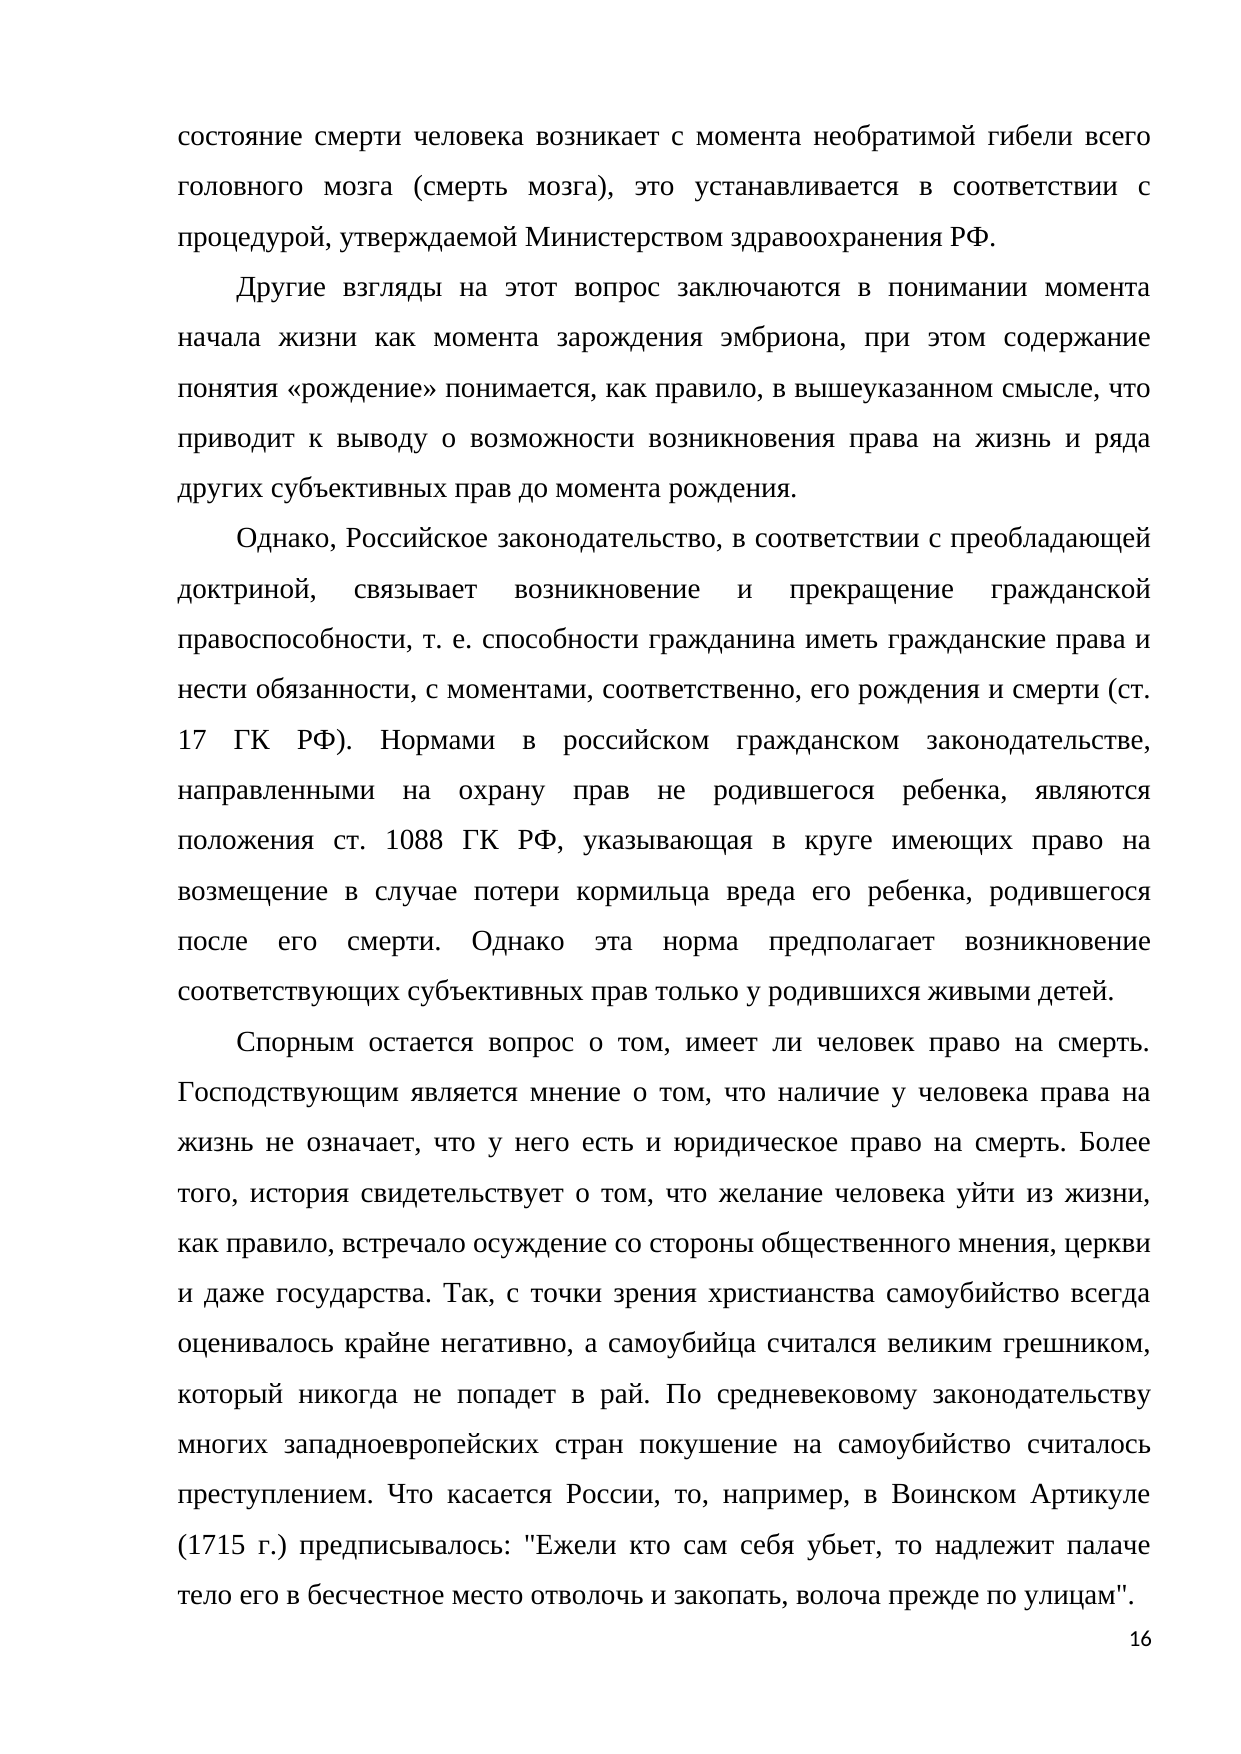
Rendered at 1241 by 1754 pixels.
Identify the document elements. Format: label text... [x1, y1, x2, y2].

text Однако, Российское законодательство, в соответствии с преобладающей доктриной, связывает возникновение и прекращение гражданской правоспособности, т. е. способности гражданина иметь гражданские права и нести обязанности, с моментами, соответственно, его рождения и смерти (ст. 17 ГК РФ). Нормами в российском гражданском законодательстве, направленными на охрану прав не родившегося ребенка, являются положения ст. 1088 ГК РФ, указывающая в круге имеющих право на возмещение в случае потери кормильца вреда его ребенка, родившегося после его смерти. Однако эта норма предполагает возникновение соответствующих субъективных прав только у родившихся живыми детей. [177, 521, 1152, 1007]
text Другие взгляды на этот вопрос заключаются в понимании момента начала жизни как момента зарождения эмбриона, при этом содержание понятия «рождение» понимается, как правило, в вышеуказанном смысле, что приводит к выводу о возможности возникновения права на жизнь и ряда других субъективных прав до момента рождения. [177, 269, 1152, 504]
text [177, 118, 1152, 252]
text Спорным остается вопрос о том, имеет ли человек право на смерть. Господствующим является мнение о том, что наличие у человека права на жизнь не означает, что у него есть и юридическое право на смерть. Более того, история свидетельствует о том, что желание человека уйти из жизни, как правило, встречало осуждение со стороны общественного мнения, церкви и даже государства. Так, с точки зрения христианства самоубийство всегда оценивалось крайне негативно, а самоубийца считался великим грешником, который никогда не попадет в рай. По средневековому законодательству многих западноевропейских стран покушение на самоубийство считалось преступлением. Что касается России, то, например, в Воинском Артикуле (1715 г.) предписывалось: "Ежели кто сам себя убьет, то надлежит палаче тело его в бесчестное место отволочь и закопать, волоча прежде по улицам". [177, 1024, 1152, 1611]
